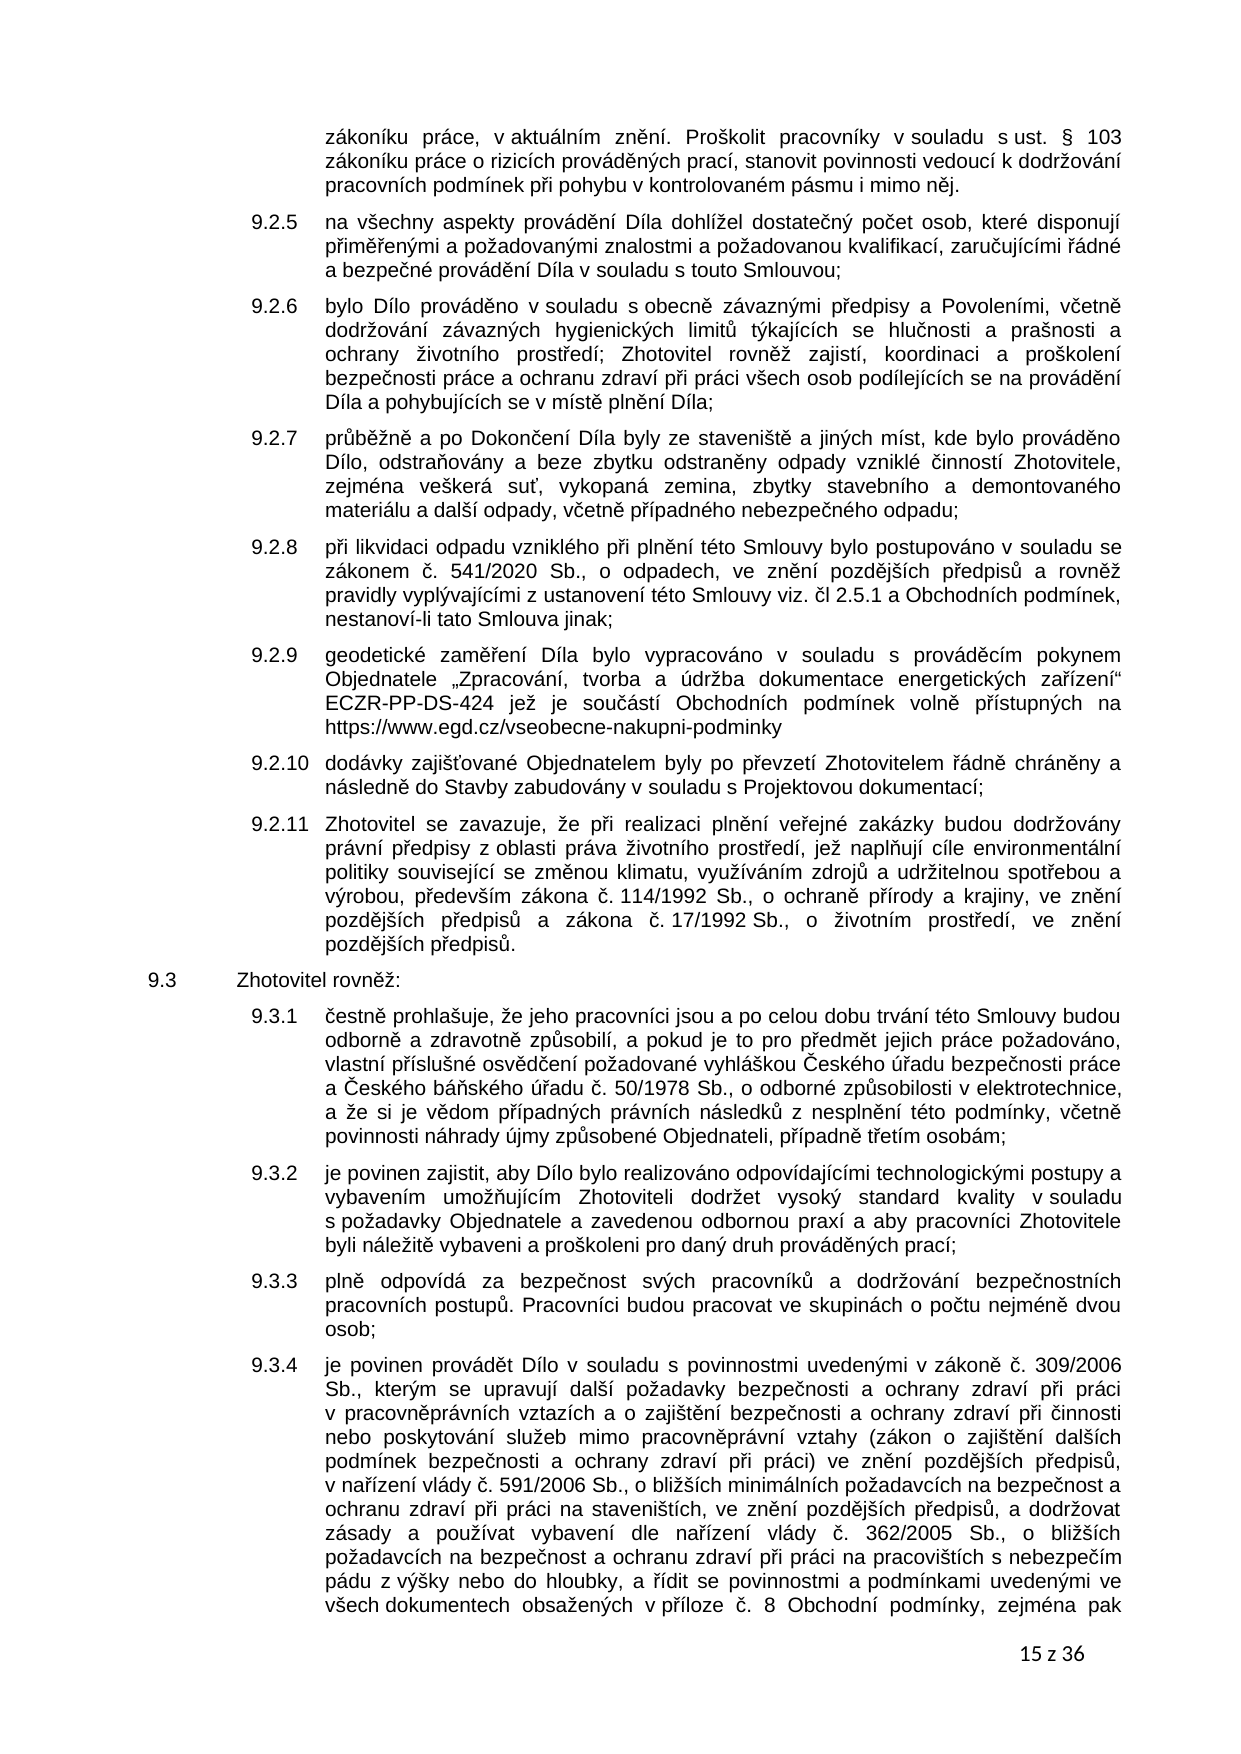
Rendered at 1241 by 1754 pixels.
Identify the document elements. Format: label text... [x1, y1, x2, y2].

subtitle Zhotovitel rovněž: [148, 968, 1122, 992]
subtitle průběžně a po Dokončení Díla byly ze staveniště a jiných míst, kde bylo prováděno Dílo, odstraňovány a beze zbytku odstraněny odpady vzniklé činností Zhotovitele, zejména veškerá suť, vykopaná zemina, zbytky stavebního a demontovaného materiálu a další odpady, včetně případného nebezpečného odpadu; [251, 426, 1122, 522]
subtitle dodávky zajišťované Objednatelem byly po převzetí Zhotovitelem řádně chráněny a následně do Stavby zabudovány v souladu s Projektovou dokumentací; [251, 751, 1122, 799]
subtitle při likvidaci odpadu vzniklého při plnění této Smlouvy bylo postupováno v souladu se zákonem č. 541/2020 Sb., o odpadech, ve znění pozdějších předpisů a rovněž pravidly vyplývajícími z ustanovení této Smlouvy viz. čl 2.5.1 a Obchodních podmínek, nestanoví-li tato Smlouva jinak; [251, 534, 1122, 630]
subtitle Zhotovitel se zavazuje, že při realizaci plnění veřejné zakázky budou dodržovány právní předpisy z oblasti práva životního prostředí, jež naplňují cíle environmentální politiky související se změnou klimatu, využíváním zdrojů a udržitelnou spotřebou a výrobou, především zákona č. 114/1992 Sb., o ochraně přírody a krajiny, ve znění pozdějších předpisů a zákona č. 17/1992 Sb., o životním prostředí, ve znění pozdějších předpisů. [251, 812, 1122, 955]
subtitle plně odpovídá za bezpečnost svých pracovníků a dodržování bezpečnostních pracovních postupů. Pracovníci budou pracovat ve skupinách o počtu nejméně dvou osob; [251, 1269, 1122, 1341]
subtitle je povinen zajistit, aby Dílo bylo realizováno odpovídajícími technologickými postupy a vybavením umožňujícím Zhotoviteli dodržet vysoký standard kvality v souladu s požadavky Objednatele a zavedenou odbornou praxí a aby pracovníci Zhotovitele byli náležitě vybaveni a proškoleni pro daný druh prováděných prací; [251, 1161, 1122, 1256]
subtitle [251, 125, 1122, 197]
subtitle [251, 1353, 1122, 1617]
subtitle čestně prohlašuje, že jeho pracovníci jsou a po celou dobu trvání této Smlouvy budou odborně a zdravotně způsobilí, a pokud je to pro předmět jejich práce požadováno, vlastní příslušné osvědčení požadované vyhláškou Českého úřadu bezpečnosti práce a Českého báňského úřadu č. 50/1978 Sb., o odborné způsobilosti v elektrotechnice, a že si je vědom případných právních následků z nesplnění této podmínky, včetně povinnosti náhrady újmy způsobené Objednateli, případně třetím osobám; [251, 1004, 1122, 1148]
subtitle bylo Dílo prováděno v souladu s obecně závaznými předpisy a Povoleními, včetně dodržování závazných hygienických limitů týkajících se hlučnosti a prašnosti a ochrany životního prostředí; Zhotovitel rovněž zajistí, koordinaci a proškolení bezpečnosti práce a ochranu zdraví při práci všech osob podílejících se na provádění Díla a pohybujících se v místě plnění Díla; [251, 294, 1122, 414]
subtitle na všechny aspekty provádění Díla dohlížel dostatečný počet osob, které disponují přiměřenými a požadovanými znalostmi a požadovanou kvalifikací, zaručujícími řádné a bezpečné provádění Díla v souladu s touto Smlouvou; [251, 209, 1122, 281]
subtitle geodetické zaměření Díla bylo vypracováno v souladu s prováděcím pokynem Objednatele „Zpracování, tvorba a údržba dokumentace energetických zařízení“ ECZR-PP-DS-424 jež je součástí Obchodních podmínek volně přístupných na https://www.egd.cz/vseobecne-nakupni-podminky [251, 643, 1122, 739]
